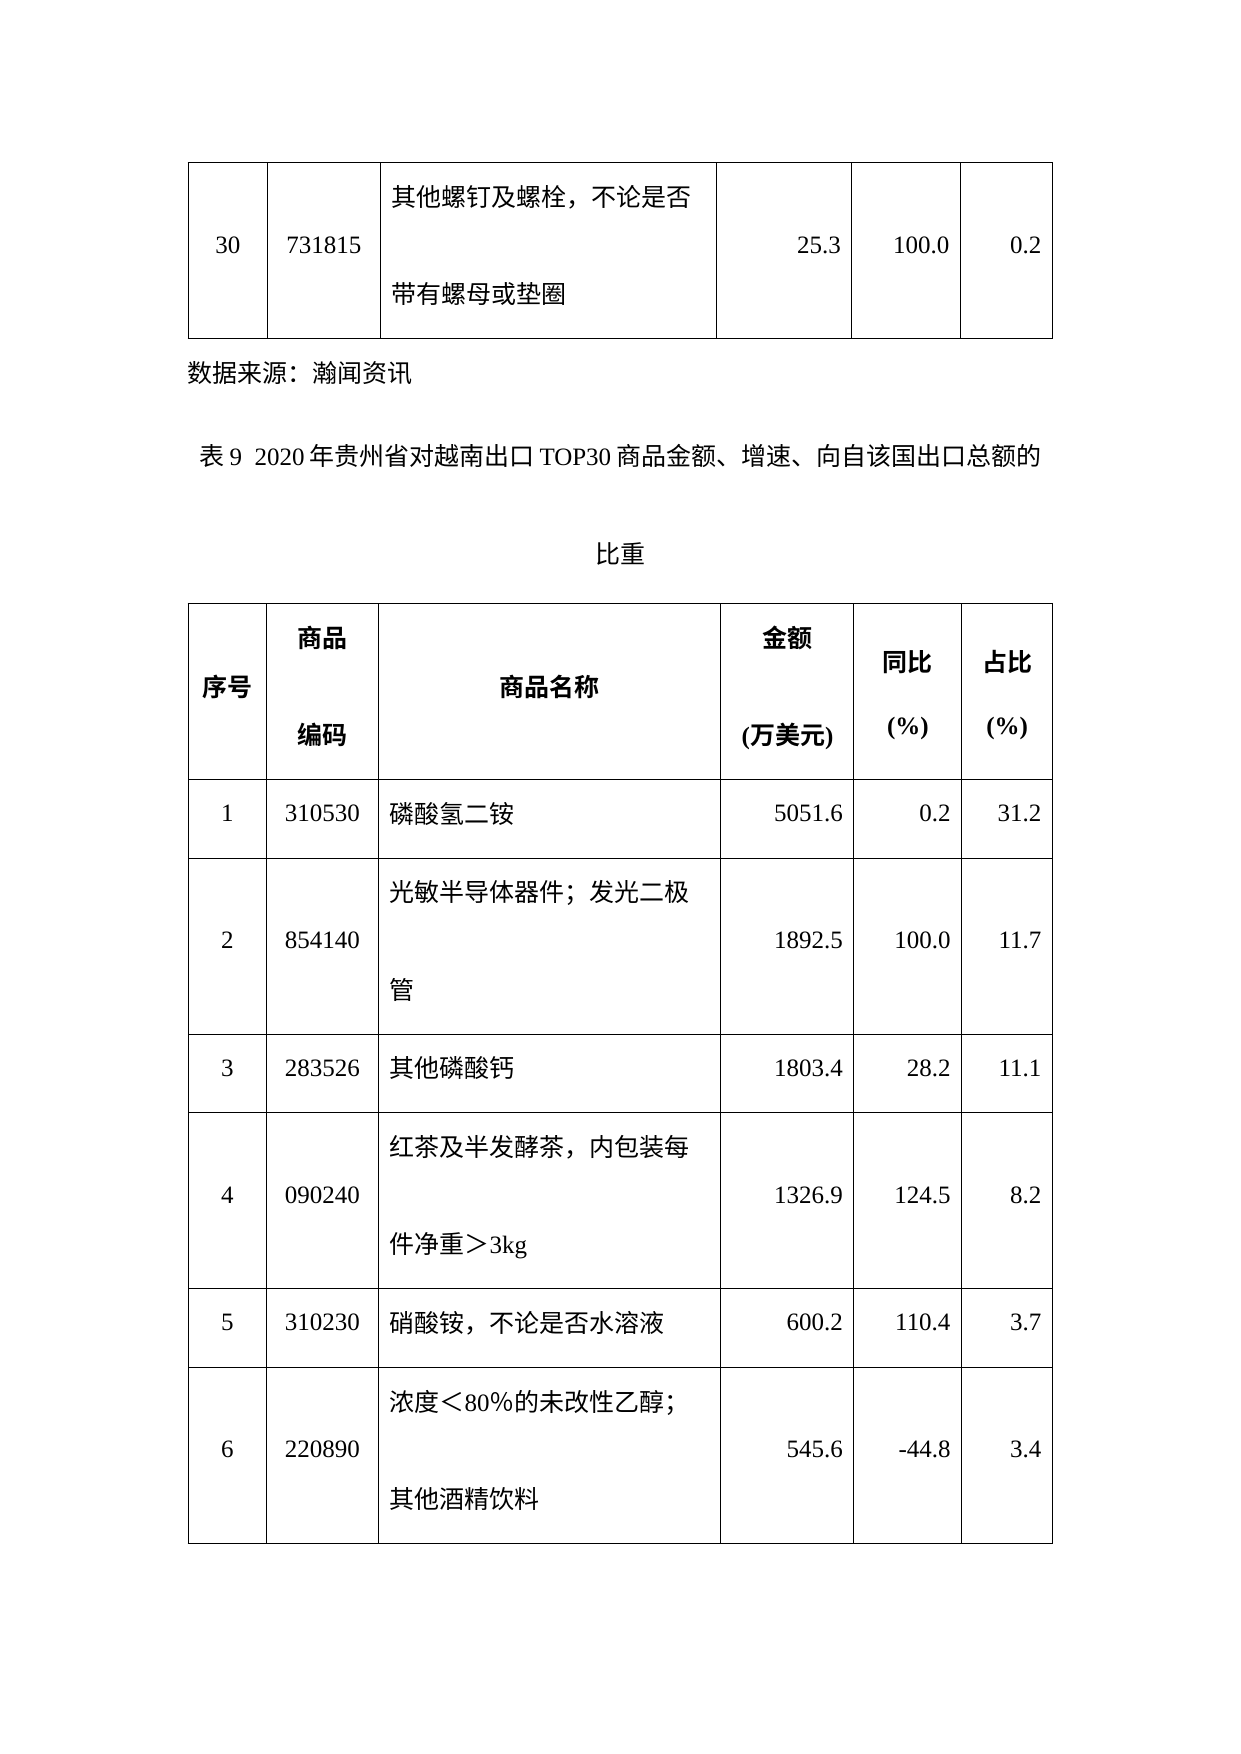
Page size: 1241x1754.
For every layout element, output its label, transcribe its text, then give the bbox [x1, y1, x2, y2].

table_cell 光敏半导体器件；发光二极管 [379, 859, 720, 1033]
table_header 商品名称 [379, 604, 720, 779]
table_cell 4 [189, 1113, 266, 1288]
table_header 占比 (%) [962, 604, 1052, 779]
table_header 同比 (%) [854, 604, 961, 779]
table_cell -44.8 [854, 1368, 961, 1543]
table_cell 545.6 [721, 1368, 853, 1543]
table_cell 1326.9 [721, 1113, 853, 1288]
table_cell 310230 [267, 1289, 378, 1367]
table_cell 731815 [268, 163, 380, 338]
table_cell 5 [189, 1289, 266, 1367]
table_cell 30 [189, 163, 267, 338]
table_cell 硝酸铵，不论是否水溶液 [379, 1289, 720, 1367]
table_cell 11.7 [962, 859, 1052, 1033]
table_cell 3.7 [962, 1289, 1052, 1367]
table_cell 1803.4 [721, 1035, 853, 1112]
table_cell 310530 [267, 780, 378, 857]
table_cell 1 [189, 780, 266, 857]
table_cell 090240 [267, 1113, 378, 1288]
table_header 商品 编码 [267, 604, 378, 779]
table_cell 1892.5 [721, 859, 853, 1033]
table_cell 28.2 [854, 1035, 961, 1112]
table_cell 2 [189, 859, 266, 1033]
table_cell 0.2 [961, 163, 1052, 338]
table_cell 11.1 [962, 1035, 1052, 1112]
table_cell 220890 [267, 1368, 378, 1543]
table_cell 磷酸氢二铵 [379, 780, 720, 857]
text 表9 2020年贵州省对越南出口TOP30商品金额、增速、向自该国出口总额的比重 [187, 422, 1053, 585]
table_cell 110.4 [854, 1289, 961, 1367]
table_cell 100.0 [854, 859, 961, 1033]
table_cell 其他螺钉及螺栓，不论是否带有螺母或垫圈 [381, 163, 716, 338]
table_cell 124.5 [854, 1113, 961, 1288]
table_header 序号 [189, 604, 266, 779]
table_cell 红茶及半发酵茶，内包装每件净重＞3kg [379, 1113, 720, 1288]
table_cell 31.2 [962, 780, 1052, 857]
table_cell 5051.6 [721, 780, 853, 857]
table_cell 283526 [267, 1035, 378, 1112]
table_cell 100.0 [852, 163, 960, 338]
table_cell 600.2 [721, 1289, 853, 1367]
table_header 金额 (万美元) [721, 604, 853, 779]
table_cell 0.2 [854, 780, 961, 857]
table_cell 25.3 [717, 163, 851, 338]
table_cell 其他磷酸钙 [379, 1035, 720, 1112]
text 数据来源：瀚闻资讯 [187, 339, 1053, 404]
table_cell 浓度＜80％的未改性乙醇；其他酒精饮料 [379, 1368, 720, 1543]
table_cell 8.2 [962, 1113, 1052, 1288]
table_cell 854140 [267, 859, 378, 1033]
table_cell 3 [189, 1035, 266, 1112]
table_cell 6 [189, 1368, 266, 1543]
table_cell 3.4 [962, 1368, 1052, 1543]
